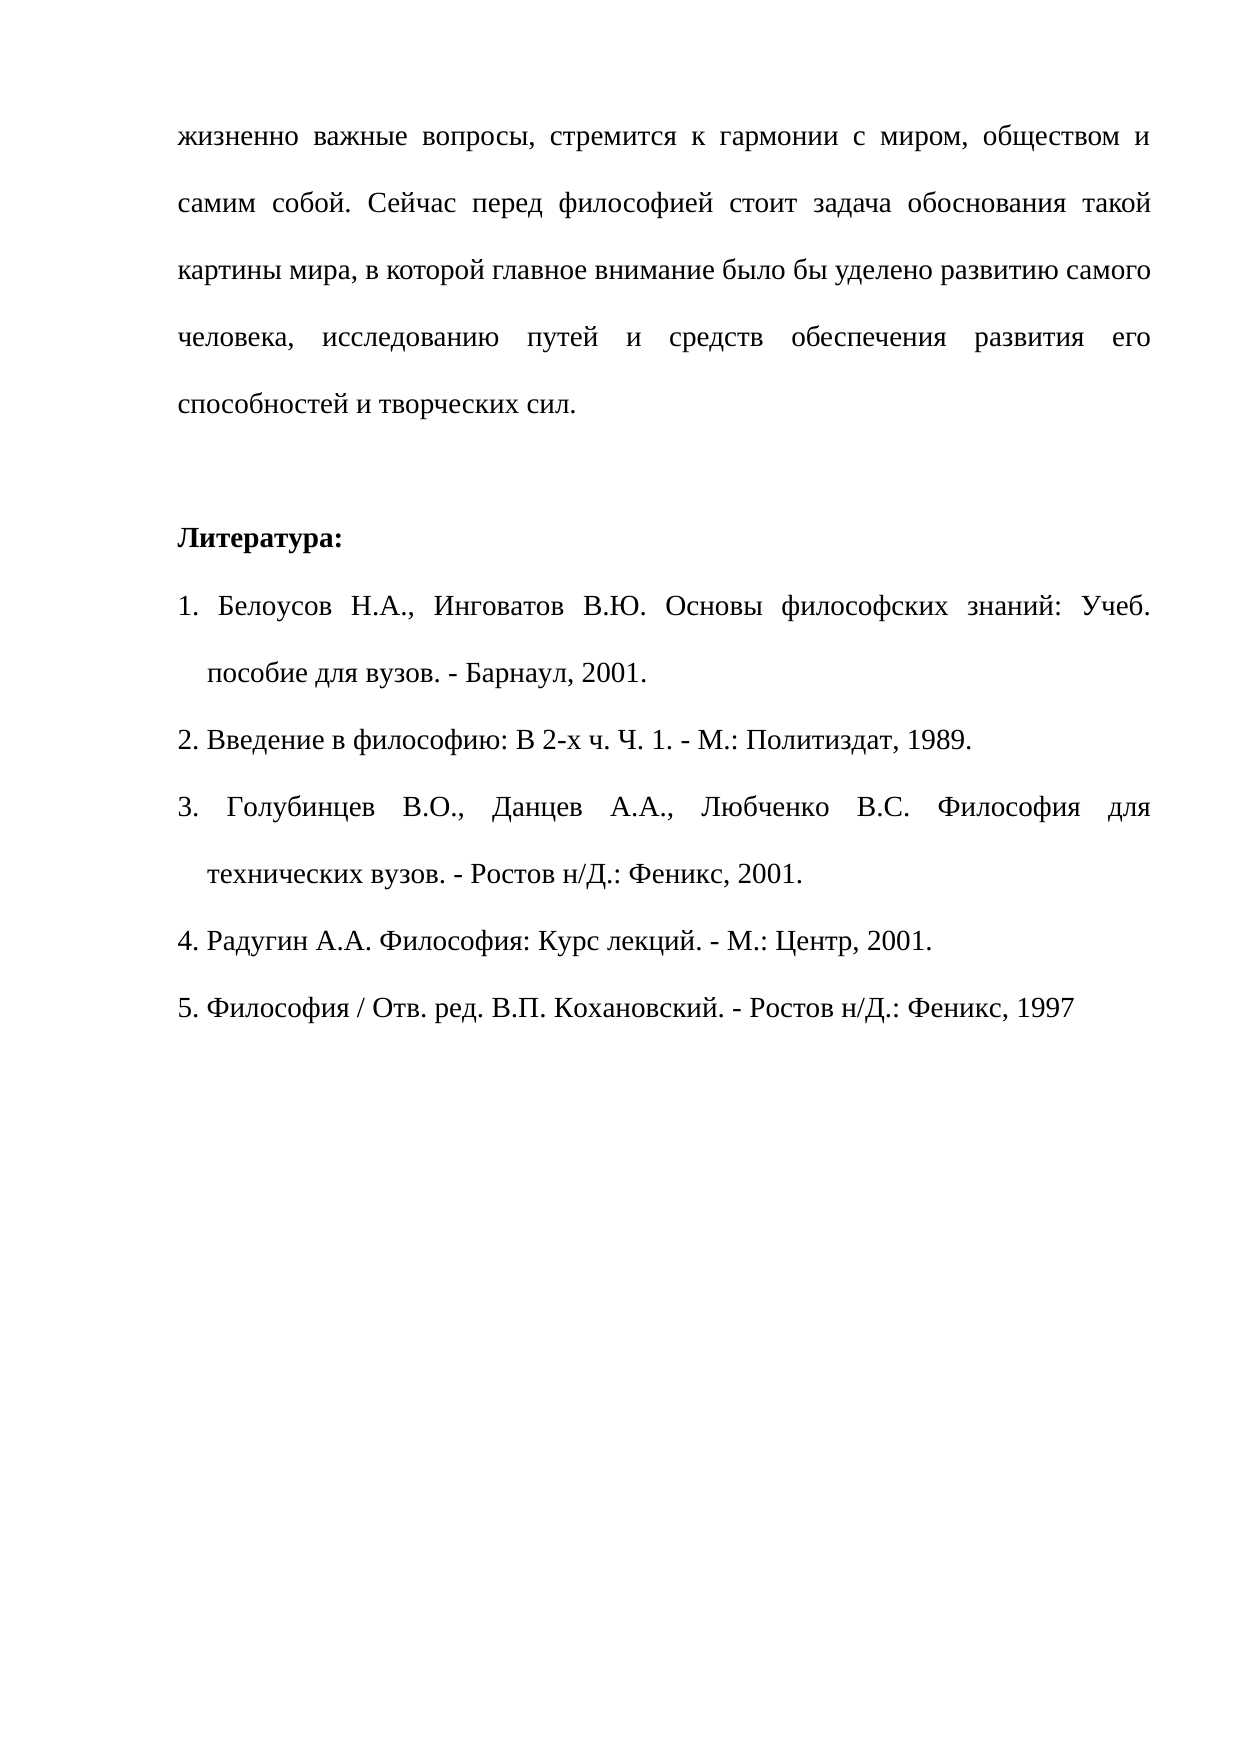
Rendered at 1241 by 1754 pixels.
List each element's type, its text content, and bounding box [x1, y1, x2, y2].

text 5. Философия / Отв. ред. В.П. Кохановский. - Ростов н/Д.: Феникс, 1997 [177, 990, 1152, 1024]
text Литература: [177, 521, 1152, 554]
text 3. Голубинцев В.О., Данцев А.А., Любченко В.С. Философия для технических вузов. - Ростов н/Д.: Феникс, 2001. [177, 789, 1152, 889]
text 2. Введение в философию: В 2-х ч. Ч. 1. - М.: Политиздат, 1989. [177, 722, 1152, 755]
text 4. Радугин А.А. Философия: Курс лекций. - М.: Центр, 2001. [177, 923, 1152, 957]
text 1. Белоусов Н.А., Инговатов В.Ю. Основы философских знаний: Учеб. пособие для вузов. - Барнаул, 2001. [177, 588, 1152, 688]
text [177, 118, 1152, 420]
